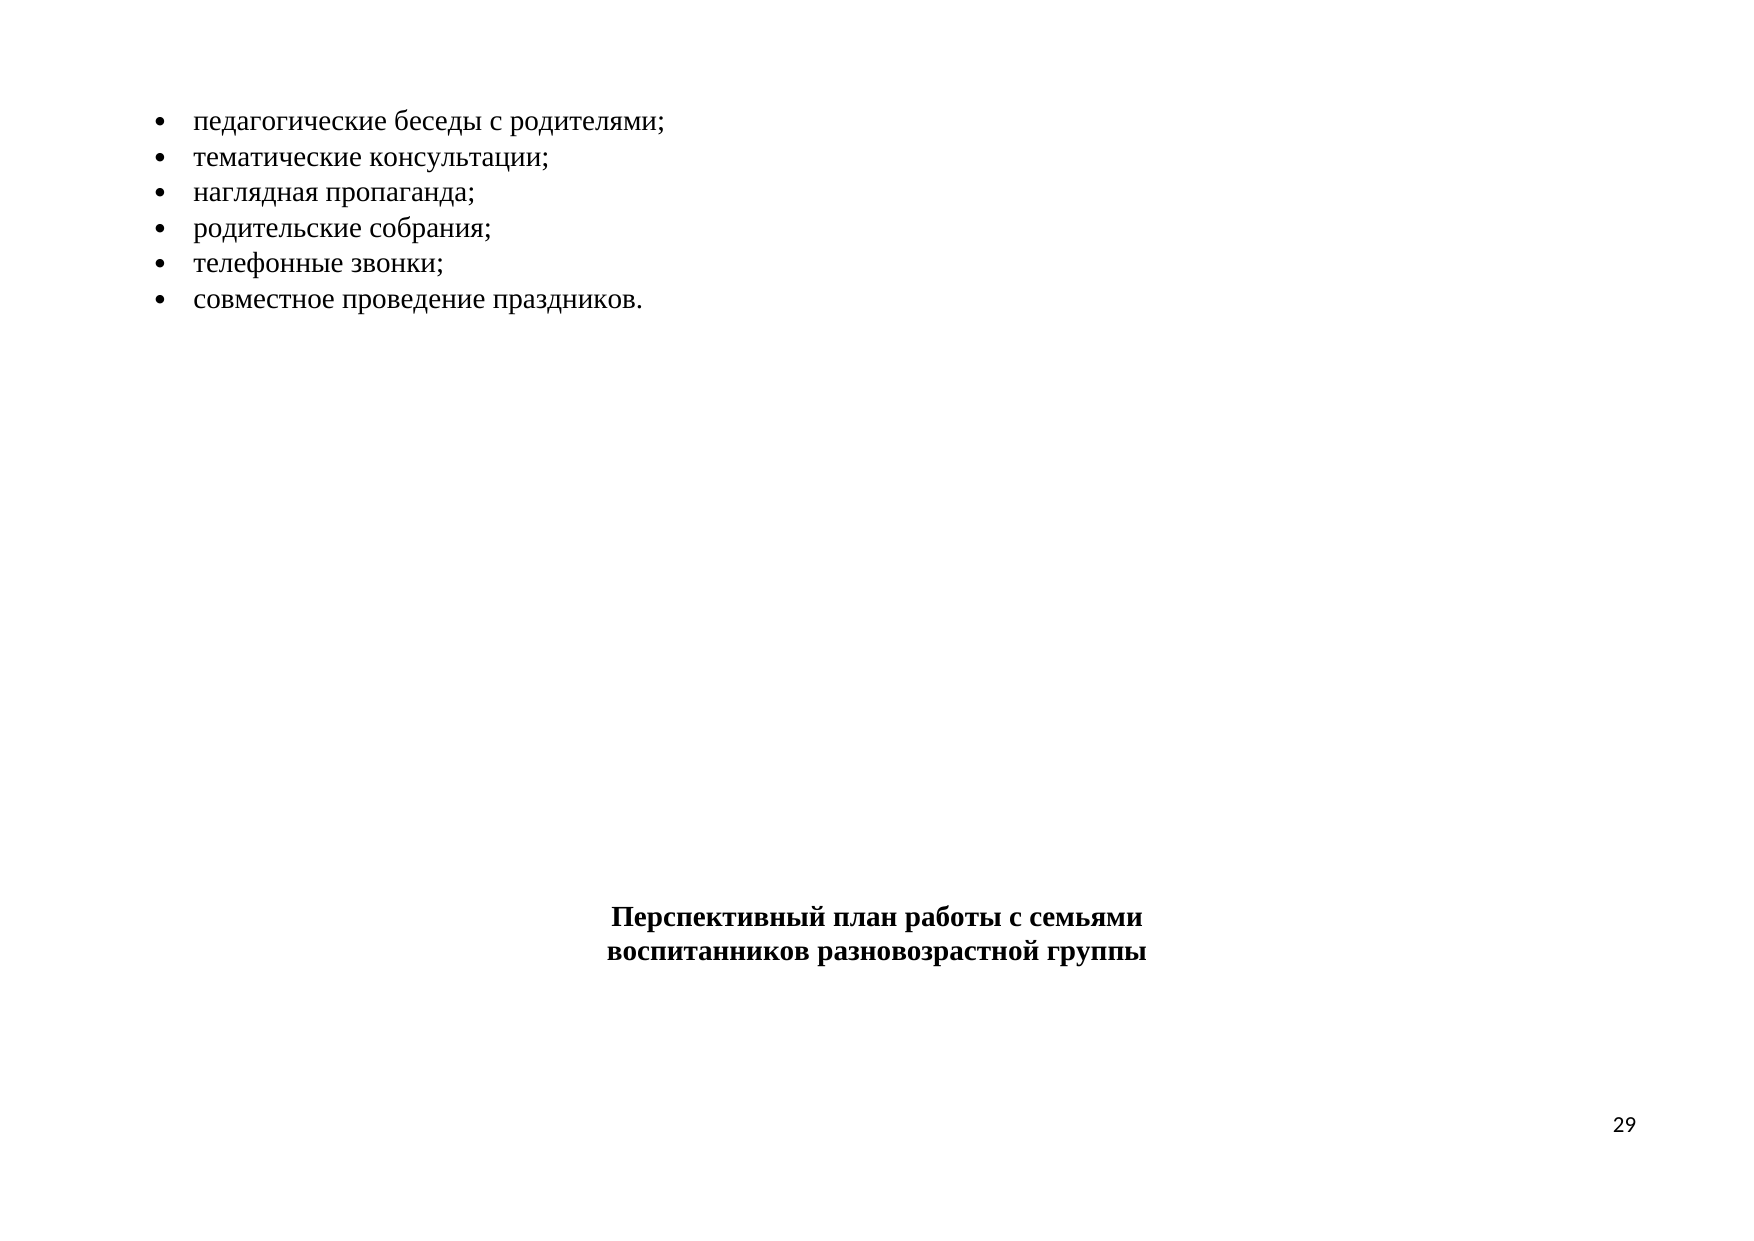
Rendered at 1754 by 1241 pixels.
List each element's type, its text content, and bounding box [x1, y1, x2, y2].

list телефонные звонки; [156, 246, 1636, 279]
text Перспективный план работы с семьями [118, 899, 1636, 933]
text воспитанников разновозрастной группы [118, 933, 1636, 966]
list совместное проведение праздников. [156, 281, 1636, 314]
list педагогические беседы с родителями; [156, 103, 1636, 137]
list тематические консультации; [156, 139, 1636, 172]
list родительские собрания; [156, 210, 1636, 243]
list наглядная пропаганда; [156, 174, 1636, 208]
